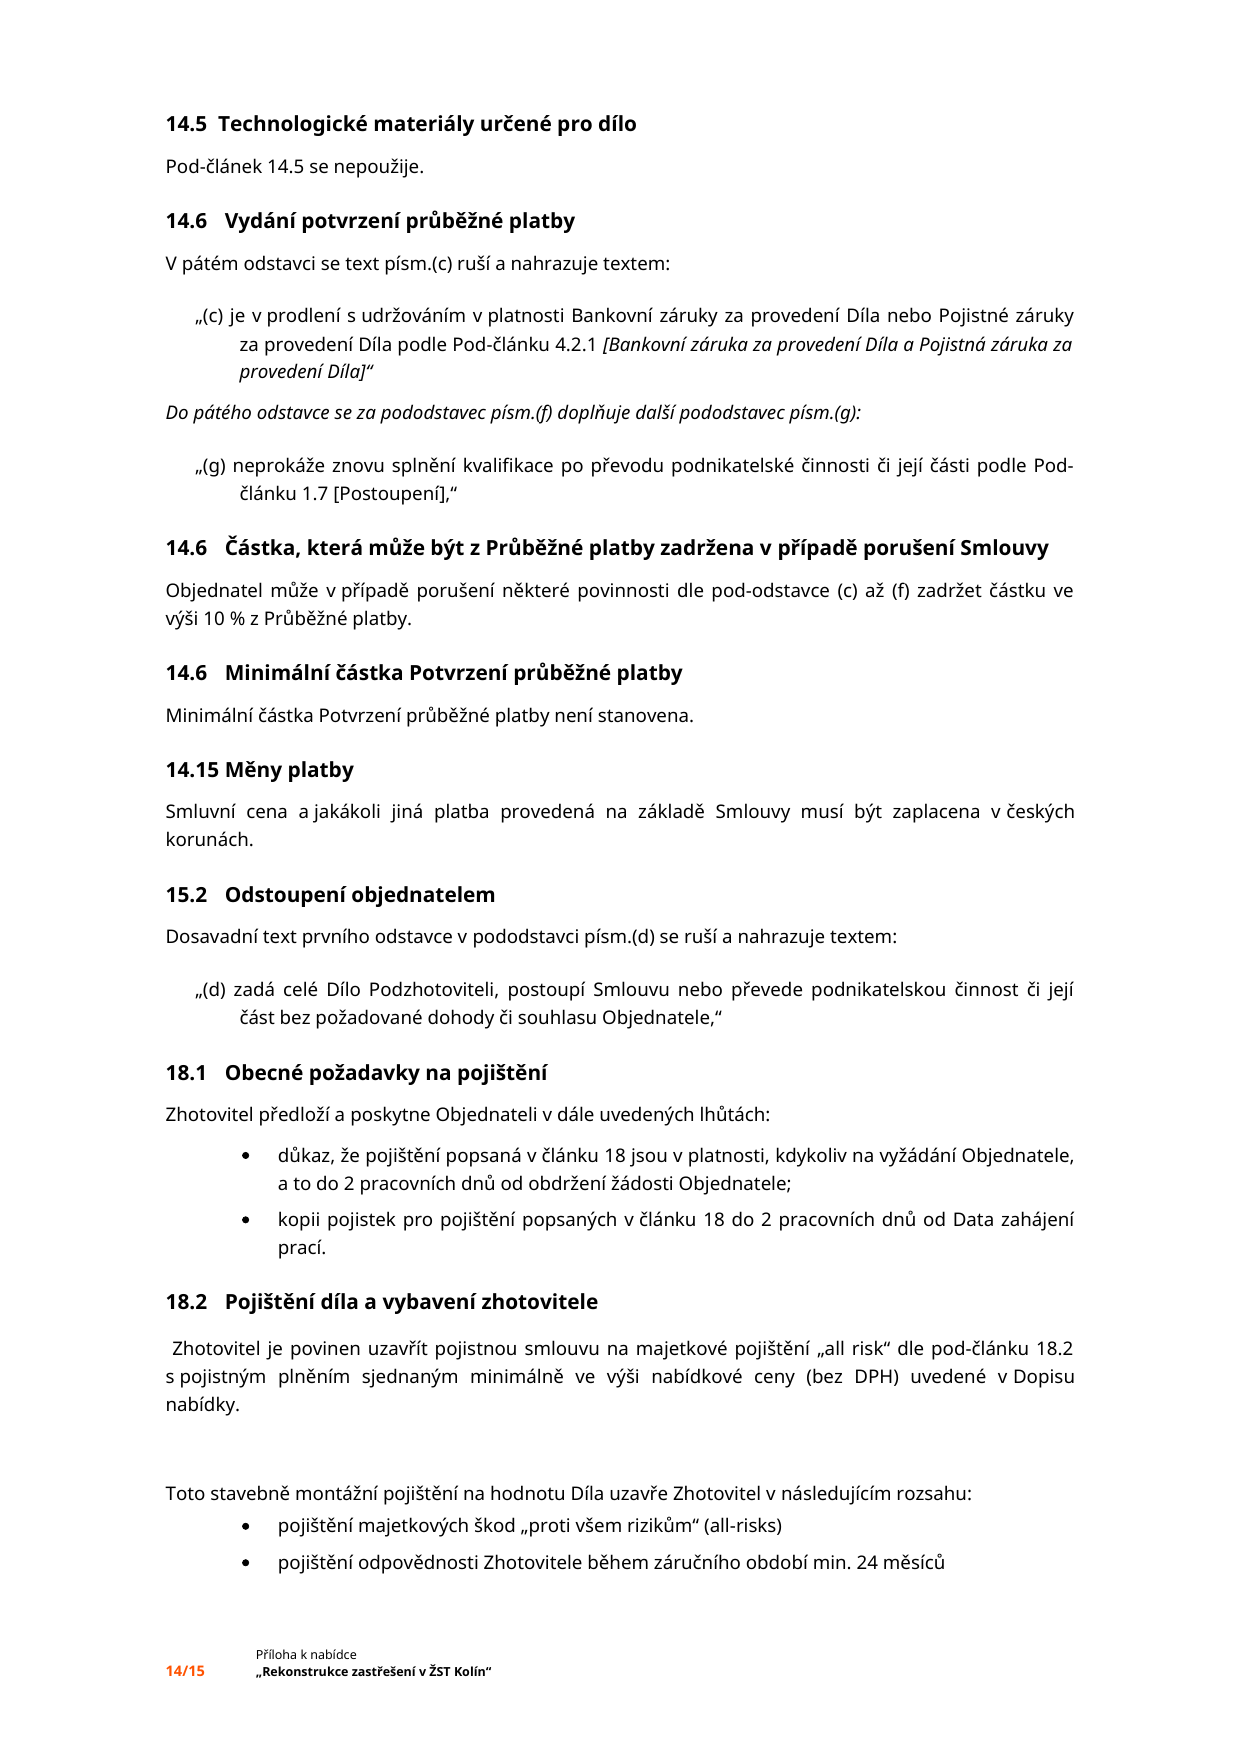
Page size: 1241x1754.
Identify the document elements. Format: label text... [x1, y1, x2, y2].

text „(d) zadá celé Dílo Podzhotoviteli, postoupí Smlouvu nebo převede podnikatelskou činnost či její část bez požadované dohody či souhlasu Objednatele,“ [195, 977, 1075, 1030]
text 14.5 Technologické materiály určené pro dílo [165, 109, 1075, 138]
text Toto stavebně montážní pojištění na hodnotu Díla uzavře Zhotovitel v následujícím rozsahu: [165, 1481, 1075, 1506]
text 18.1 Obecné požadavky na pojištění [165, 1058, 1075, 1086]
text 14.6 Vydání potvrzení průběžné platby [165, 206, 1075, 234]
text Minimální částka Potvrzení průběžné platby není stanovena. [165, 702, 1075, 727]
text Dosavadní text prvního odstavce v pododstavci písm.(d) se ruší a nahrazuje textem: [165, 923, 1075, 949]
text Do pátého odstavce se za pododstavec písm.(f) doplňuje další pododstavec písm.(g): [165, 399, 1075, 425]
text Smluvní cena a jakákoli jiná platba provedená na základě Smlouvy musí být zaplacena v českých korunách. [165, 799, 1075, 852]
text Zhotovitel předloží a poskytne Objednateli v dále uvedených lhůtách: [165, 1101, 1075, 1127]
text 18.2 Pojištění díla a vybavení zhotovitele [165, 1287, 1075, 1316]
text „(g) neprokáže znovu splnění kvalifikace po převodu podnikatelské činnosti či její části podle Pod-článku 1.7 [Postoupení],“ [195, 452, 1075, 506]
text 14.6 Minimální částka Potvrzení průběžné platby [165, 658, 1075, 687]
text Zhotovitel je povinen uzavřít pojistnou smlouvu na majetkové pojištění „all risk“ dle pod-článku 18.2 s pojistným plněním sjednaným minimálně ve výši nabídkové ceny (bez DPH) uvedené v Dopisu nabídky. [94, 1335, 1075, 1417]
text Pod-článek 14.5 se nepoužije. [165, 153, 1075, 178]
text pojištění majetkových škod „proti všem rizikům“ (all-risks) [242, 1513, 1075, 1538]
text „(c) je v prodlení s udržováním v platnosti Bankovní záruky za provedení Díla nebo Pojistné záruky za provedení Díla podle Pod-článku 4.2.1 [Bankovní záruka za provedení Díla a Pojistná záruka za provedení Díla]“ [195, 303, 1075, 384]
text Objednatel může v případě porušení některé povinnosti dle pod-odstavce (c) až (f) zadržet částku ve výši 10 % z Průběžné platby. [165, 577, 1075, 631]
text 15.2 Odstoupení objednatelem [165, 880, 1075, 908]
text 14.6 Částka, která může být z Průběžné platby zadržena v případě porušení Smlouvy [165, 533, 1075, 562]
text důkaz, že pojištění popsaná v článku 18 jsou v platnosti, kdykoliv na vyžádání Objednatele, a to do 2 pracovních dnů od obdržení žádosti Objednatele; [242, 1142, 1075, 1195]
text V pátém odstavci se text písm.(c) ruší a nahrazuje textem: [165, 250, 1075, 275]
text kopii pojistek pro pojištění popsaných v článku 18 do 2 pracovních dnů od Data zahájení prací. [242, 1206, 1075, 1260]
text pojištění odpovědnosti Zhotovitele během záručního období min. 24 měsíců [242, 1549, 1075, 1575]
text 14.15 Měny platby [165, 755, 1075, 783]
